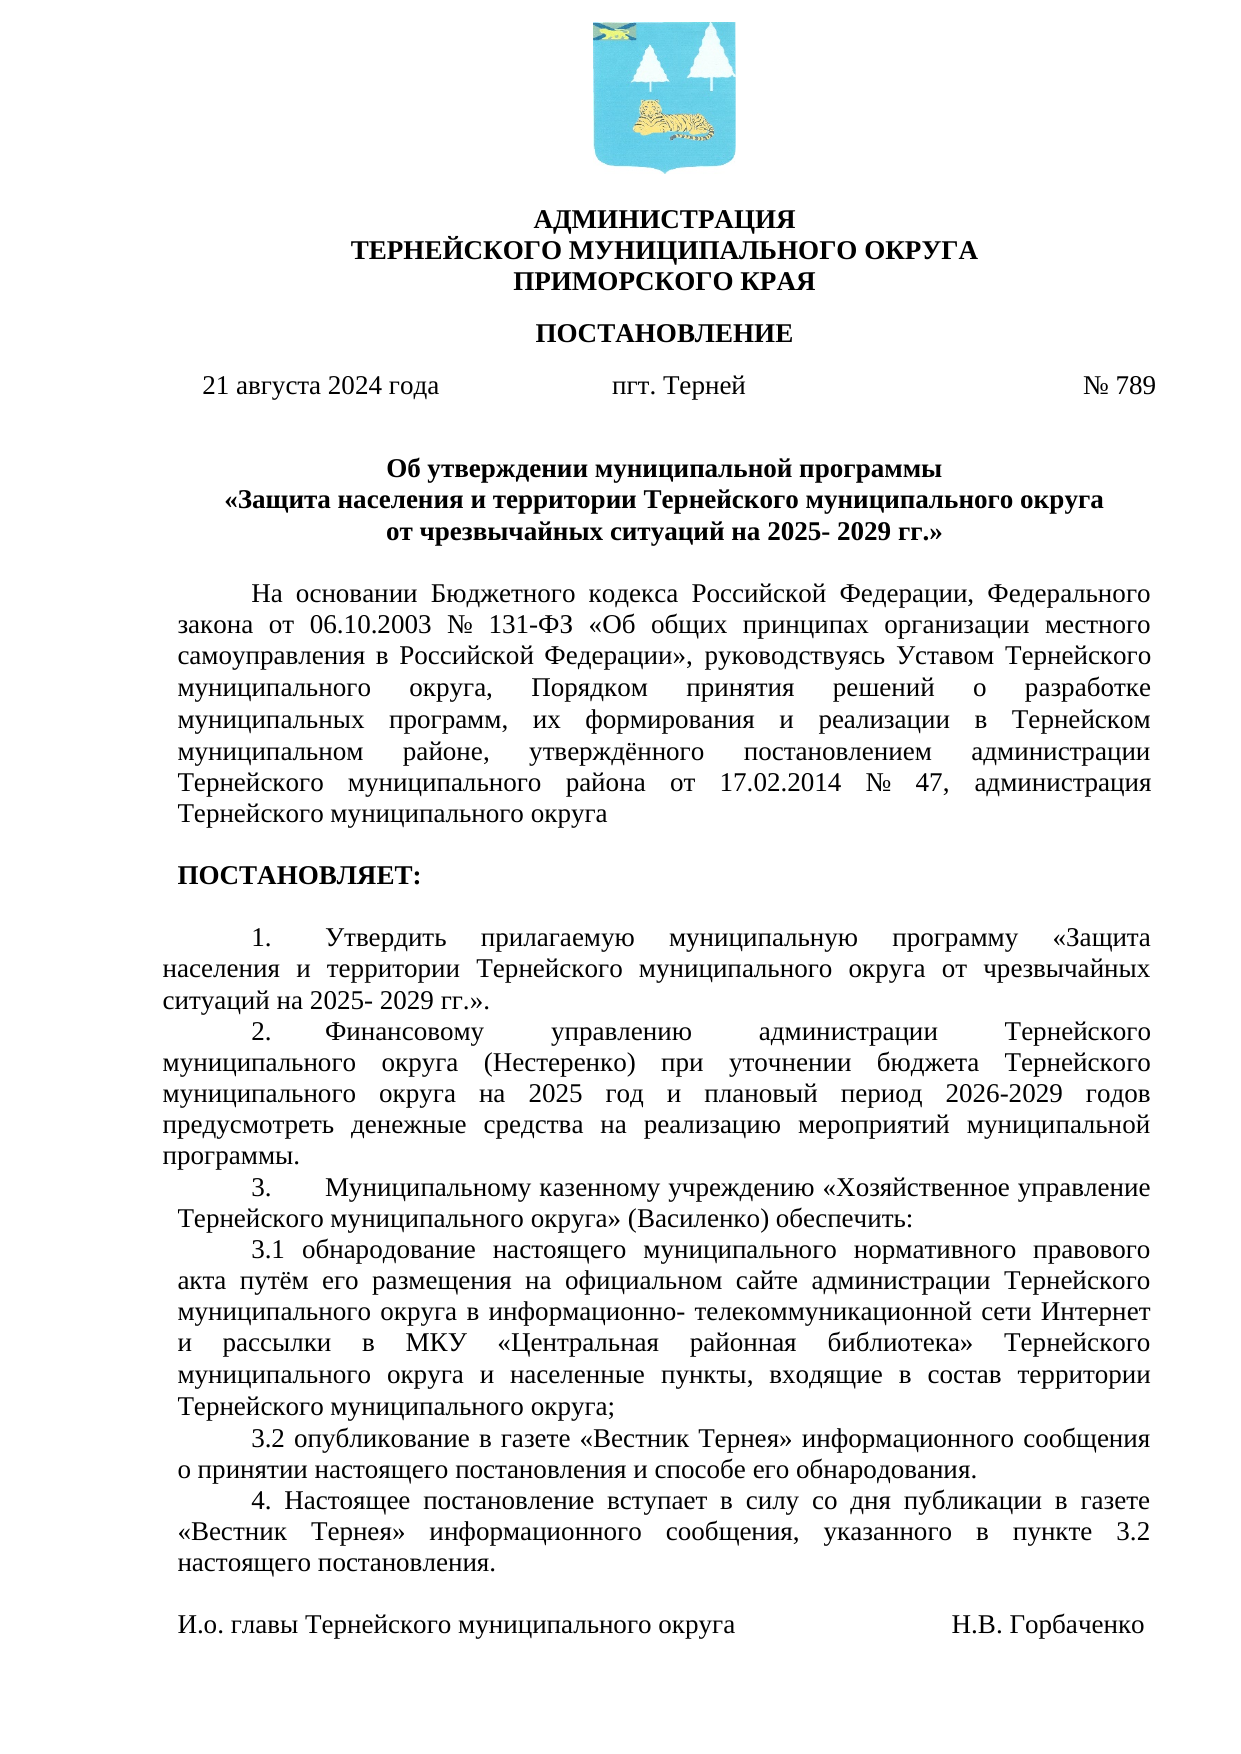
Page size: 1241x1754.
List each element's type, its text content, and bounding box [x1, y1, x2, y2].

list Утвердить прилагаемую муниципальную программу «Защита населения и территории Тернейского муниципального округа от чрезвычайных ситуаций на 2025- 2029 гг.». [162, 921, 1152, 1015]
picture [593, 22, 736, 174]
table_header 21 августа 2024 года [177, 369, 509, 421]
text ПОСТАНОВЛЯЕТ: [177, 859, 1152, 890]
text от чрезвычайных ситуаций на 2025- 2029 гг.» [177, 515, 1152, 546]
text На основании Бюджетного кодекса Российской Федерации, Федерального закона от 06.10.2003 № 131-ФЗ «Об общих принципах организации местного самоуправления в Российской Федерации», руководствуясь Уставом Тернейского муниципального округа, Порядком принятия решений о разработке муниципальных программ, их формирования и реализации в Тернейском муниципальном районе, утверждённого постановлением администрации Тернейского муниципального района от 17.02.2014 № 47, администрация Тернейского муниципального округа [177, 577, 1152, 828]
text «Защита населения и территории Тернейского муниципального округа [177, 483, 1152, 515]
list Муниципальному казенному учреждению «Хозяйственное управление Тернейского муниципального округа» (Василенко) обеспечить: [177, 1171, 1152, 1233]
text АДМИНИСТРАЦИЯ [177, 203, 1152, 234]
list 4. Настоящее постановление вступает в силу со дня публикации в газете «Вестник Тернея» информационного сообщения, указанного в пункте 3.2 настоящего постановления. [177, 1484, 1152, 1577]
list 3.2 опубликование в газете «Вестник Тернея» информационного сообщения о принятии настоящего постановления и способе его обнародования. [177, 1422, 1152, 1484]
table_header № 789 [842, 369, 1174, 421]
table_header пгт. Терней [510, 369, 842, 421]
text Об утверждении муниципальной программы [177, 452, 1152, 483]
list Финансовому управлению администрации Тернейского муниципального округа (Нестеренко) при уточнении бюджета Тернейского муниципального округа на 2025 год и плановый период 2026-2029 годов предусмотреть денежные средства на реализацию мероприятий муниципальной программы. [162, 1015, 1152, 1171]
list 3.1 обнародование настоящего муниципального нормативного правового акта путём его размещения на официальном сайте администрации Тернейского муниципального округа в информационно- телекоммуникационной сети Интернет и рассылки в МКУ «Центральная районная библиотека» Тернейского муниципального округа и населенные пункты, входящие в состав территории Тернейского муниципального округа; [177, 1233, 1152, 1422]
text И.о. главы Тернейского муниципального округа Н.В. Горбаченко [177, 1608, 1152, 1640]
text ПРИМОРСКОГО КРАЯ [177, 265, 1152, 296]
text ТЕРНЕЙСКОГО МУНИЦИПАЛЬНОГО ОКРУГА [177, 234, 1152, 265]
text ПОСТАНОВЛЕНИЕ [177, 317, 1152, 348]
